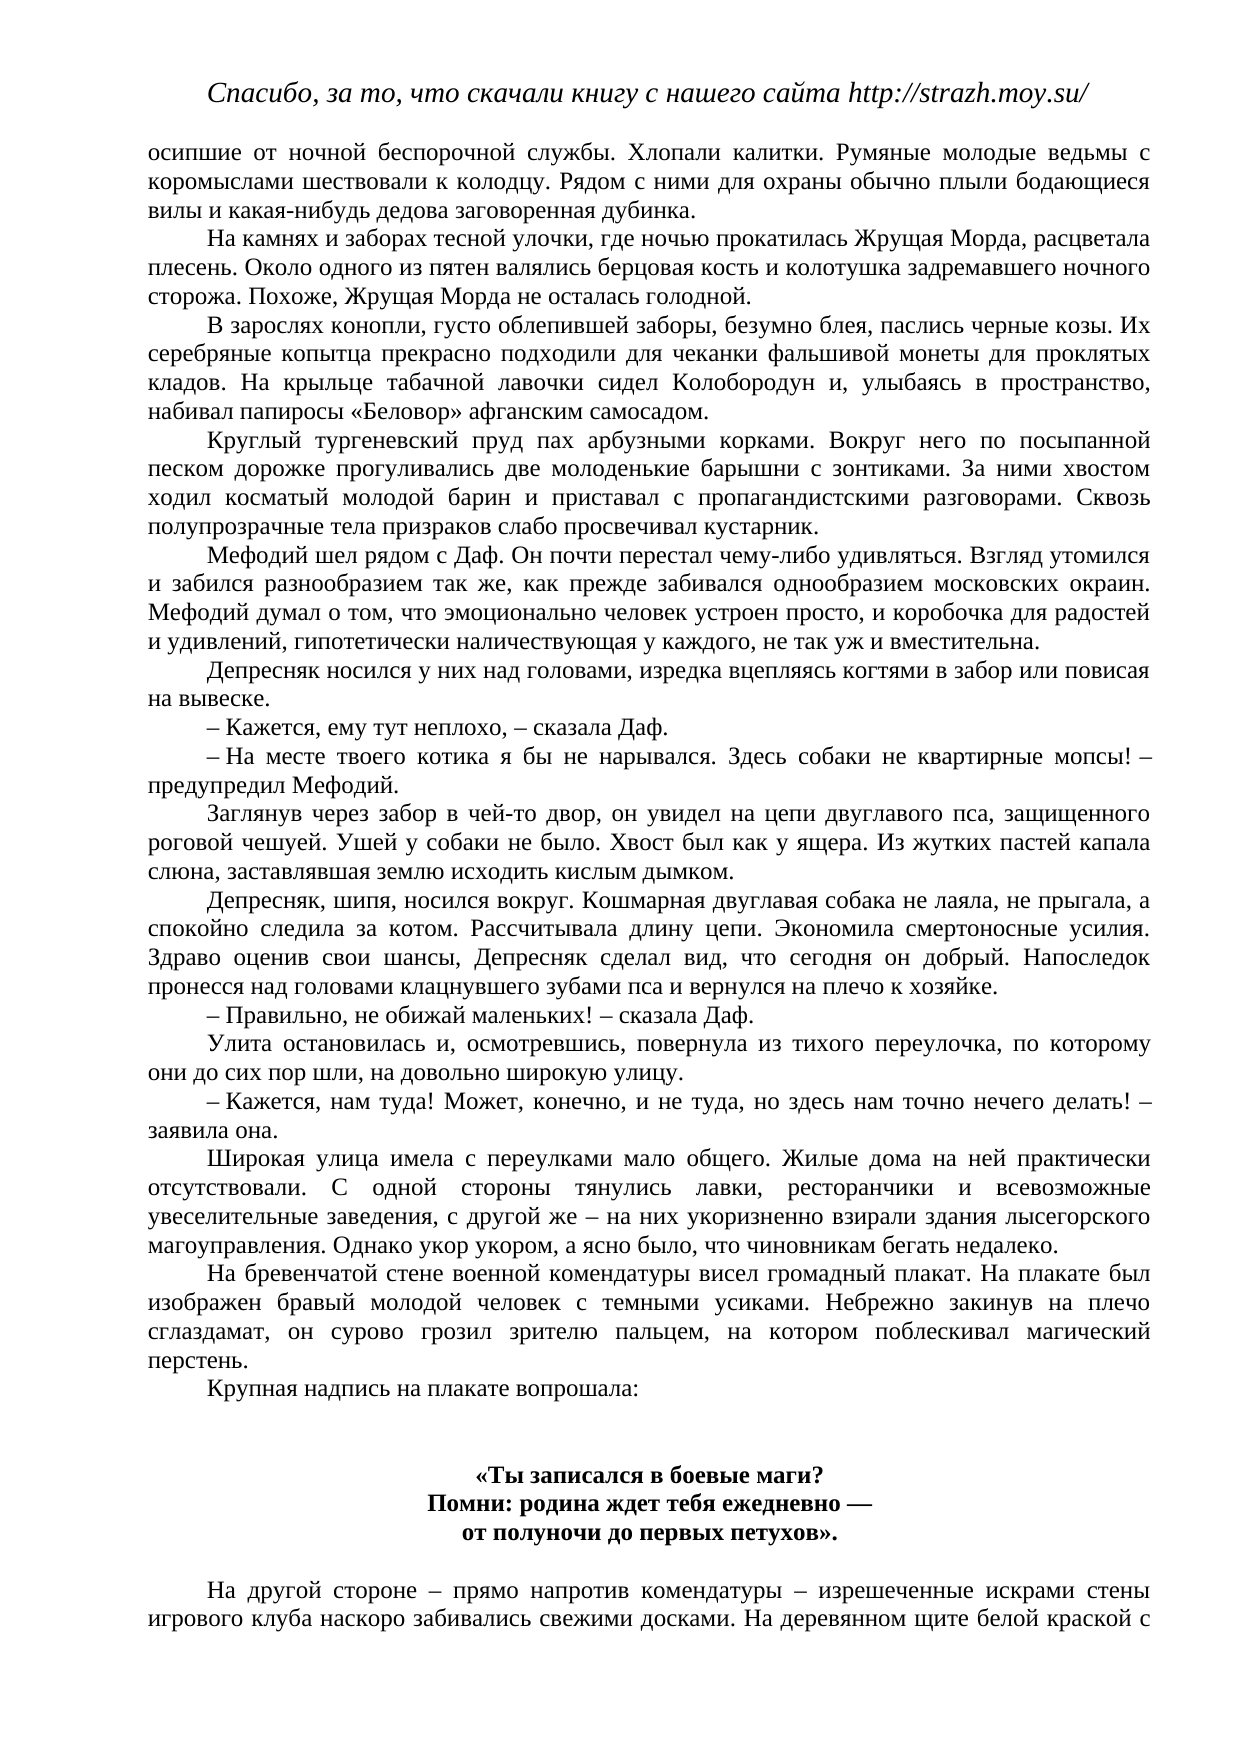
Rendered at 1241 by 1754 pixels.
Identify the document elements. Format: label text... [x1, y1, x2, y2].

subtitle «Ты записался в боевые маги? [148, 1460, 1152, 1488]
text Мефодий шел рядом с Даф. Он почти перестал чему-либо удивляться. Взгляд утомился и забился разнообразием так же, как прежде забивался однообразием московских окраин. Мефодий думал о том, что эмоционально человек устроен просто, и коробочка для радостей и удивлений, гипотетически наличествующая у каждого, не так уж и вместительна. [148, 540, 1152, 655]
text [148, 137, 1152, 223]
text Депресняк, шипя, носился вокруг. Кошмарная двуглавая собака не лаяла, не прыгала, а спокойно следила за котом. Рассчитывала длину цепи. Экономила смертоносные усилия. Здраво оценив свои шансы, Депресняк сделал вид, что сегодня он добрый. Напоследок пронесся над головами клацнувшего зубами пса и вернулся на плечо к хозяйке. [148, 885, 1152, 1000]
text В зарослях конопли, густо облепившей заборы, безумно блея, паслись черные козы. Их серебряные копытца прекрасно подходили для чеканки фальшивой монеты для проклятых кладов. На крыльце табачной лавочки сидел Колобородун и, улыбаясь в пространство, набивал папиросы «Беловор» афганским самосадом. [148, 310, 1152, 425]
text – Кажется, нам туда! Может, конечно, и не туда, но здесь нам точно нечего делать! – заявила она. [148, 1086, 1152, 1143]
text Улита остановилась и, осмотревшись, повернула из тихого переулочка, по которому они до сих пор шли, на довольно широкую улицу. [148, 1028, 1152, 1086]
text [148, 1575, 1152, 1632]
text Депресняк носился у них над головами, изредка вцепляясь когтями в забор или повисая на вывеске. [148, 655, 1152, 712]
text – На месте твоего котика я бы не нарывался. Здесь собаки не квартирные мопсы! – предупредил Мефодий. [148, 741, 1152, 798]
text – Правильно, не обижай маленьких! – сказала Даф. [148, 1000, 1152, 1028]
text Широкая улица имела с переулками мало общего. Жилые дома на ней практически отсутствовали. С одной стороны тянулись лавки, ресторанчики и всевозможные увеселительные заведения, с другой же – на них укоризненно взирали здания лысегорского магоуправления. Однако укор укором, а ясно было, что чиновникам бегать недалеко. [148, 1143, 1152, 1258]
text На камнях и заборах тесной улочки, где ночью прокатилась Жрущая Морда, расцветала плесень. Около одного из пятен валялись берцовая кость и колотушка задремавшего ночного сторожа. Похоже, Жрущая Морда не осталась голодной. [148, 223, 1152, 310]
text Крупная надпись на плакате вопрошала: [148, 1373, 1152, 1402]
text Заглянув через забор в чей-то двор, он увидел на цепи двуглавого пса, защищенного роговой чешуей. Ушей у собаки не было. Хвост был как у ящера. Из жутких пастей капала слюна, заставлявшая землю исходить кислым дымком. [148, 798, 1152, 885]
text Круглый тургеневский пруд пах арбузными корками. Вокруг него по посыпанной песком дорожке прогуливались две молоденькие барышни с зонтиками. За ними хвостом ходил косматый молодой барин и приставал с пропагандистскими разговорами. Сквозь полупрозрачные тела призраков слабо просвечивал кустарник. [148, 425, 1152, 540]
text На бревенчатой стене военной комендатуры висел громадный плакат. На плакате был изображен бравый молодой человек с темными усиками. Небрежно закинув на плечо сглаздамат, он сурово грозил зрителю пальцем, на котором поблескивал магический перстень. [148, 1258, 1152, 1373]
text – Кажется, ему тут неплохо, – сказала Даф. [148, 712, 1152, 741]
subtitle Помни: родина ждет тебя ежедневно — [148, 1488, 1152, 1517]
subtitle от полуночи до первых петухов». [148, 1517, 1152, 1546]
